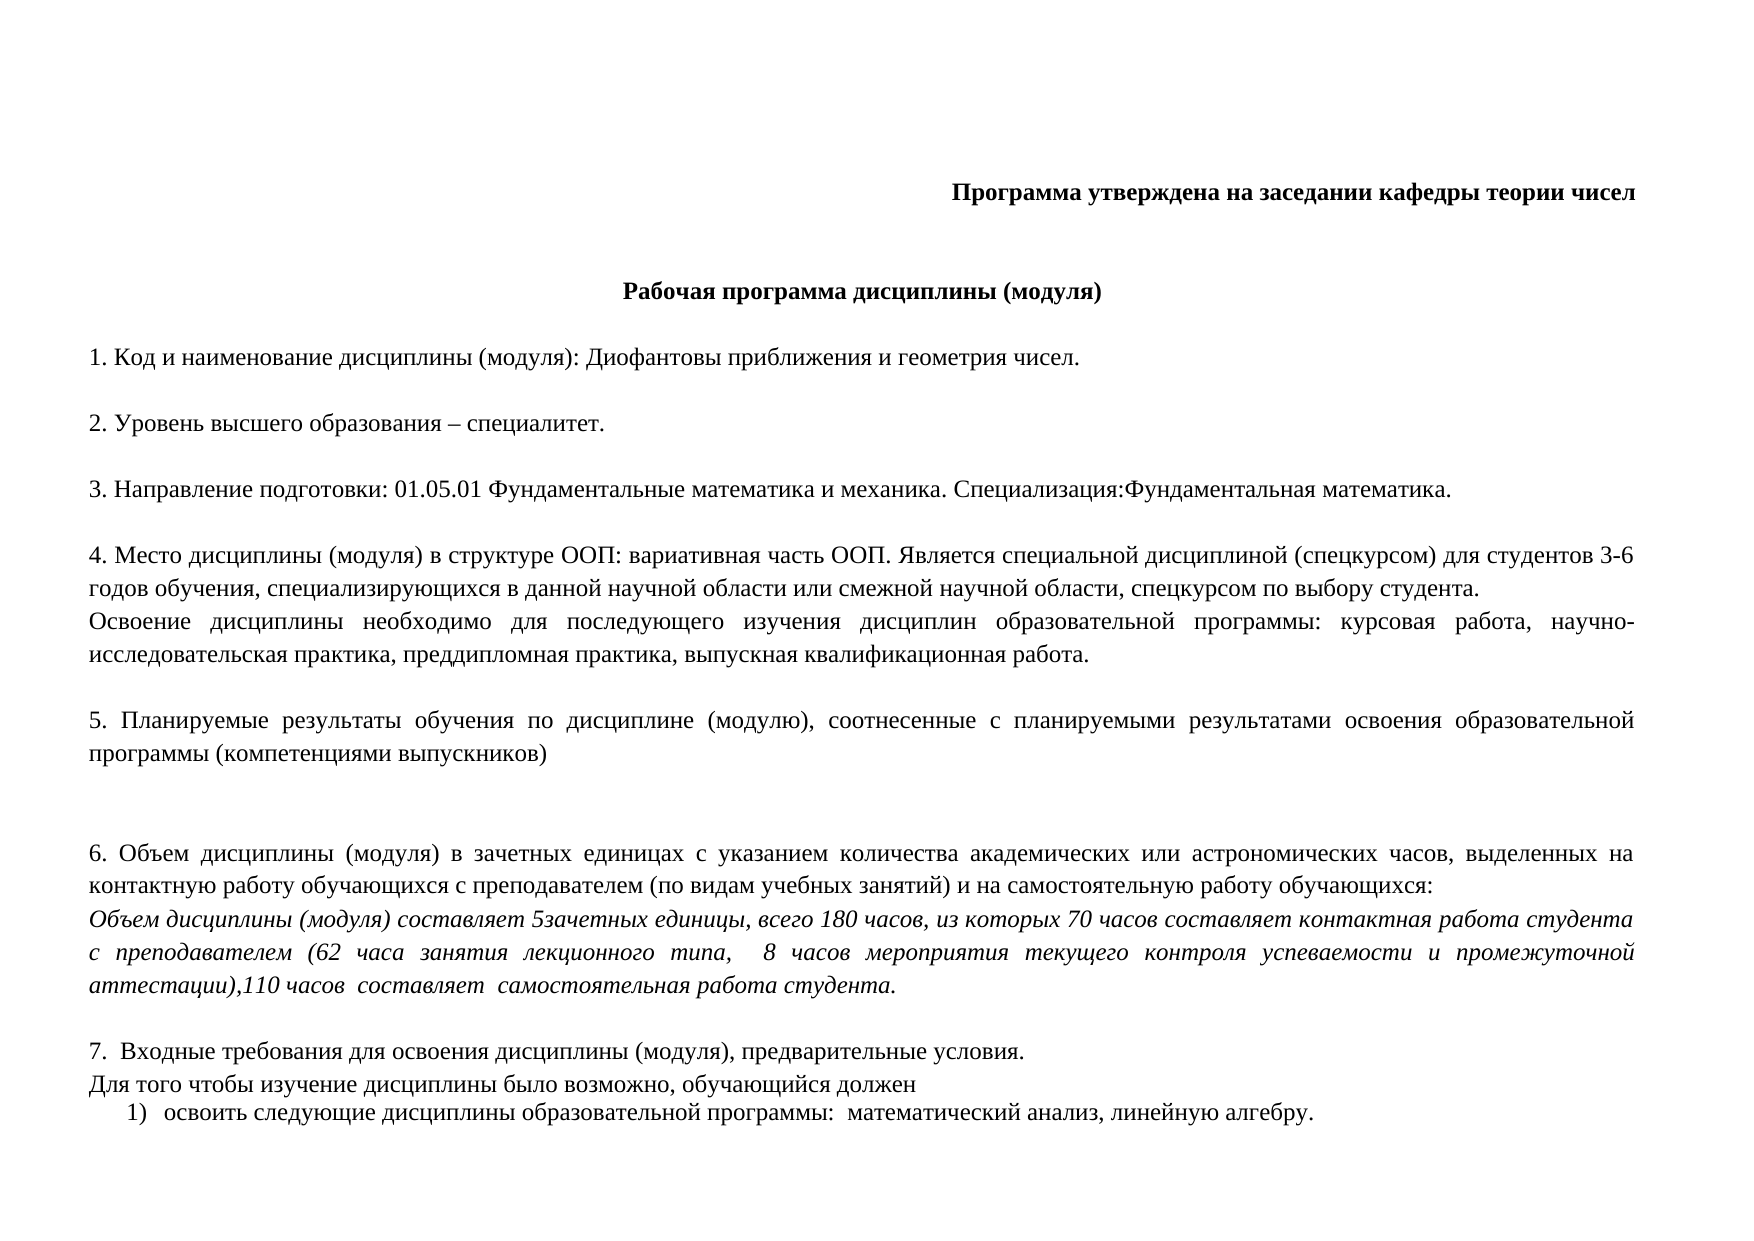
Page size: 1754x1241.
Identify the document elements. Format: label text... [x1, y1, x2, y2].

text 1. Код и наименование дисциплины (модуля): Диофантовы приближения и геометрия чисел. [89, 342, 1636, 371]
text 2. Уровень высшего образования – специалитет. [89, 408, 1636, 437]
text Для того чтобы изучение дисциплины было возможно, обучающийся должен [89, 1069, 1636, 1097]
text Программа утверждена на заседании кафедры теории чисел [89, 177, 1636, 206]
text 3. Направление подготовки: 01.05.01 Фундаментальные математика и механика. Специализация:Фундаментальная математика. [89, 474, 1636, 503]
text 5. Планируемые результаты обучения по дисциплине (модулю), соотнесенные с планируемыми результатами освоения образовательной программы (компетенциями выпускников) [89, 706, 1636, 767]
text 4. Место дисциплины (модуля) в структуре ООП: вариативная часть ООП. Является специальной дисциплиной (спецкурсом) для студентов 3-6 годов обучения, специализирующихся в данной научной области или смежной научной области, спецкурсом по выбору студента. [89, 540, 1636, 602]
text Освоение дисциплины необходимо для последующего изучения дисциплин образовательной программы: курсовая работа, научно-исследовательская практика, преддипломная практика, выпускная квалификационная работа. [89, 606, 1636, 668]
text Объем дисциплины (модуля) составляет 5зачетных единицы, всего 180 часов, из которых 70 часов составляет контактная работа студента с преподавателем (62 часа занятия лекционного типа, 8 часов мероприятия текущего контроля успеваемости и промежуточной аттестации),110 часов составляет самостоятельная работа студента. [89, 904, 1636, 998]
text Рабочая программа дисциплины (модуля) [89, 276, 1636, 305]
list освоить следующие дисциплины образовательной программы: математический анализ, линейную алгебру. [126, 1097, 1636, 1126]
text 7. Входные требования для освоения дисциплины (модуля), предварительные условия. [89, 1036, 1636, 1064]
text 6. Объем дисциплины (модуля) в зачетных единицах с указанием количества академических или астрономических часов, выделенных на контактную работу обучающихся с преподавателем (по видам учебных занятий) и на самостоятельную работу обучающихся: [89, 838, 1636, 899]
